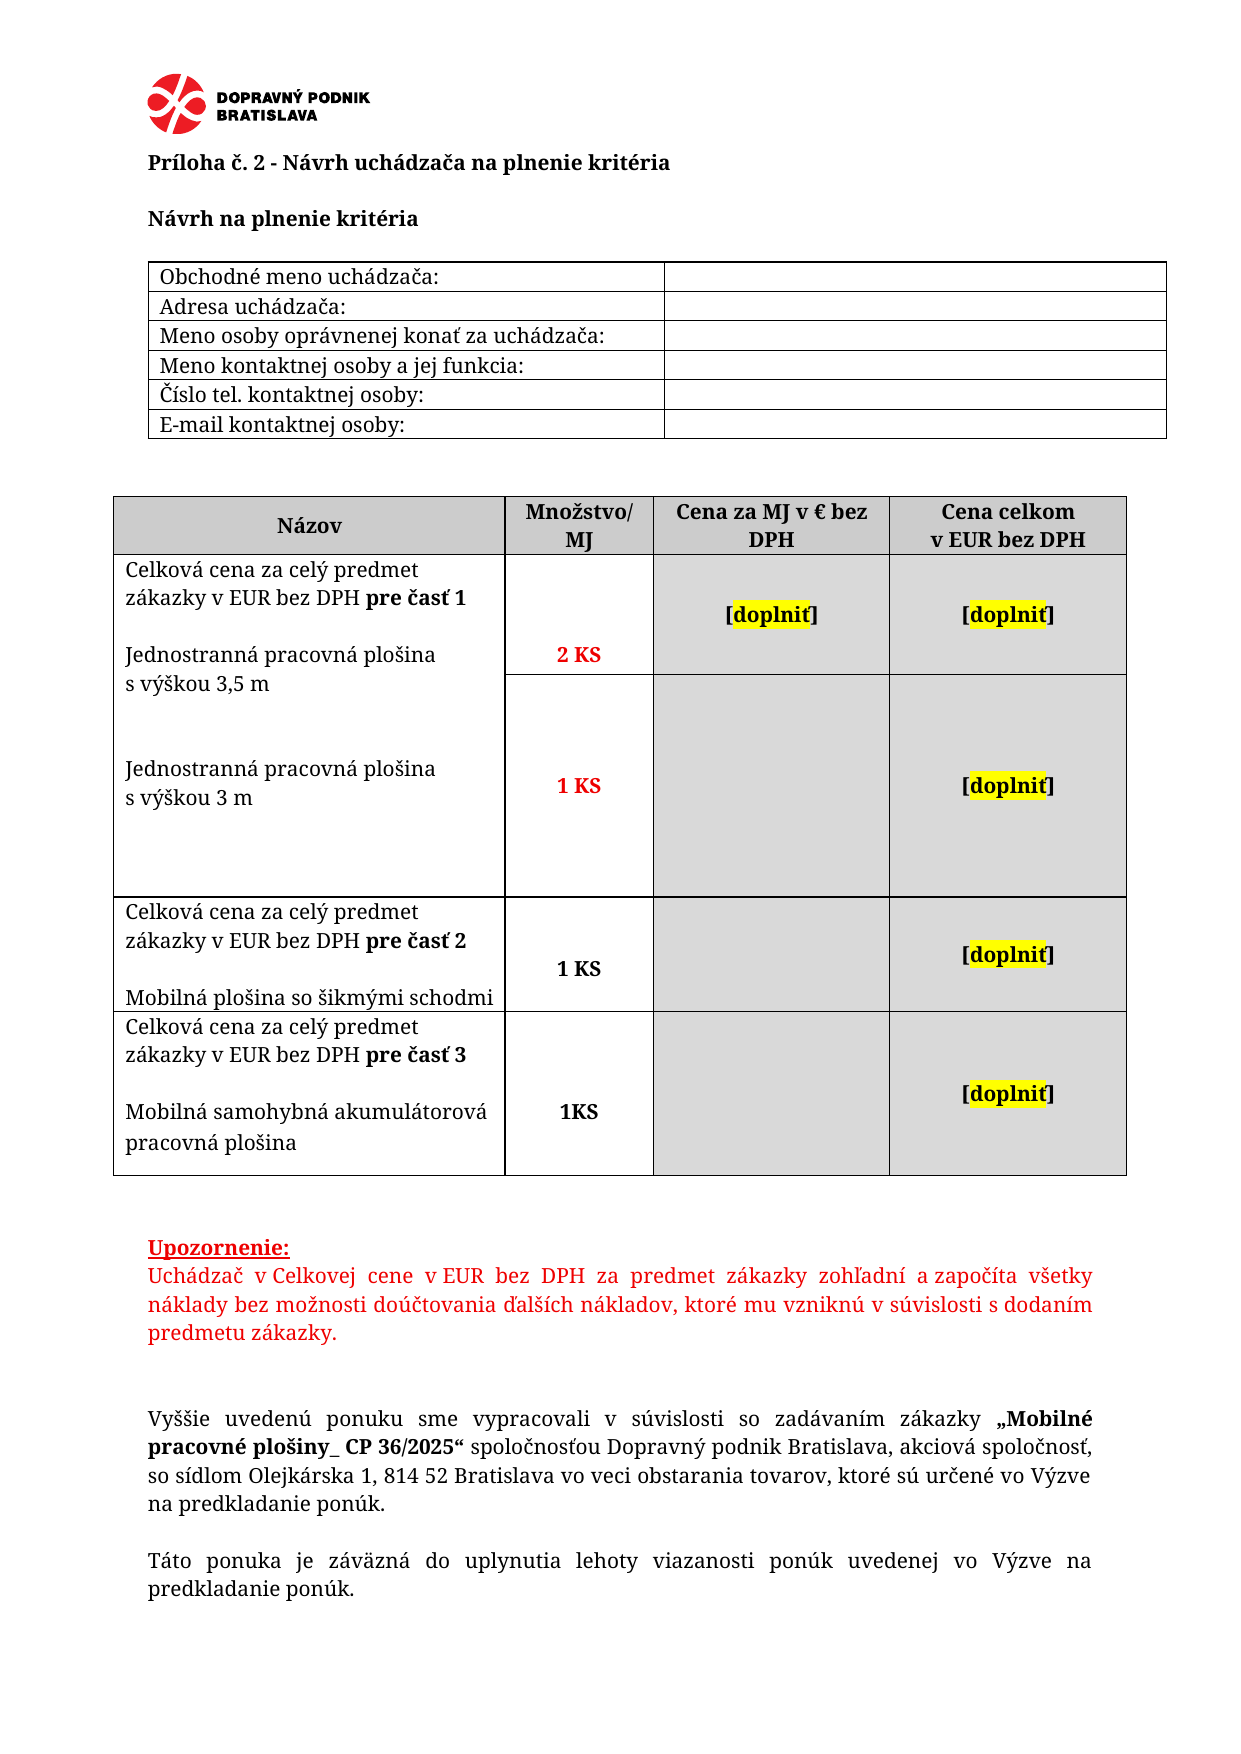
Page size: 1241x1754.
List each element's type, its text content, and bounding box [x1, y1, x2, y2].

text Upozornenie: [148, 1233, 1093, 1262]
table_header Cena za MJ v € bez DPH [654, 497, 889, 554]
table_cell Celková cena za celý predmet zákazky v EUR bez DPH pre časť 2 Mobilná plošina so šikmými schodmi [114, 898, 504, 1011]
table_cell [654, 1012, 889, 1175]
table_header Názov [114, 497, 504, 554]
table_cell 1 KS [506, 675, 653, 896]
table_cell [doplniť] [890, 898, 1126, 1011]
table_cell [665, 410, 1166, 438]
table_cell Adresa uchádzača: [149, 292, 664, 320]
table_cell Celková cena za celý predmet zákazky v EUR bez DPH pre časť 1 Jednostranná pracovná plošina s výškou 3,5 m Jednostranná pracovná plošina s výškou 3 m [114, 555, 504, 896]
table_header Množstvo/MJ [506, 497, 653, 554]
table_cell [665, 292, 1166, 320]
table_header Cena celkom v EUR bez DPH [890, 497, 1126, 554]
table_cell Meno osoby oprávnenej konať za uchádzača: [149, 321, 664, 350]
table_cell 1 KS [506, 898, 653, 1011]
table_cell [654, 675, 889, 896]
table_cell [doplniť] [890, 1012, 1126, 1175]
table_header [665, 263, 1166, 291]
text Táto ponuka je záväzná do uplynutia lehoty viazanosti ponúk uvedenej vo Výzve na predkladanie ponúk. [148, 1546, 1093, 1603]
table_cell E-mail kontaktnej osoby: [149, 410, 664, 438]
table_cell Celková cena za celý predmet zákazky v EUR bez DPH pre časť 3 Mobilná samohybná akumulátorová pracovná plošina [114, 1012, 504, 1175]
table_cell 1KS [506, 1012, 653, 1175]
table_cell [doplniť] [890, 675, 1126, 896]
table_cell [doplniť] [890, 555, 1126, 674]
table_cell [665, 321, 1166, 350]
text Uchádzač v Celkovej cene v EUR bez DPH za predmet zákazky zohľadní a započíta všetky náklady bez možnosti doúčtovania ďalších nákladov, ktoré mu vzniknú v súvislosti s dodaním predmetu zákazky. [148, 1262, 1093, 1347]
table_cell [654, 898, 889, 1011]
table_cell [doplniť] [654, 555, 889, 674]
table_cell Číslo tel. kontaktnej osoby: [149, 380, 664, 409]
table_cell 2 KS [506, 555, 653, 674]
text Vyššie uvedenú ponuku sme vypracovali v súvislosti so zadávaním zákazky „Mobilné pracovné plošiny_ CP 36/2025“ spoločnosťou Dopravný podnik Bratislava, akciová spoločnosť, so sídlom Olejkárska 1, 814 52 Bratislava vo veci obstarania tovarov, ktoré sú určené vo Výzve na predkladanie ponúk. [148, 1404, 1093, 1518]
table_cell [665, 380, 1166, 409]
table_header Obchodné meno uchádzača: [149, 263, 664, 291]
text Návrh na plnenie kritéria [148, 204, 1093, 233]
text Príloha č. 2 - Návrh uchádzača na plnenie kritéria [148, 148, 1093, 176]
table_cell Meno kontaktnej osoby a jej funkcia: [149, 351, 664, 379]
table_cell [665, 351, 1166, 379]
